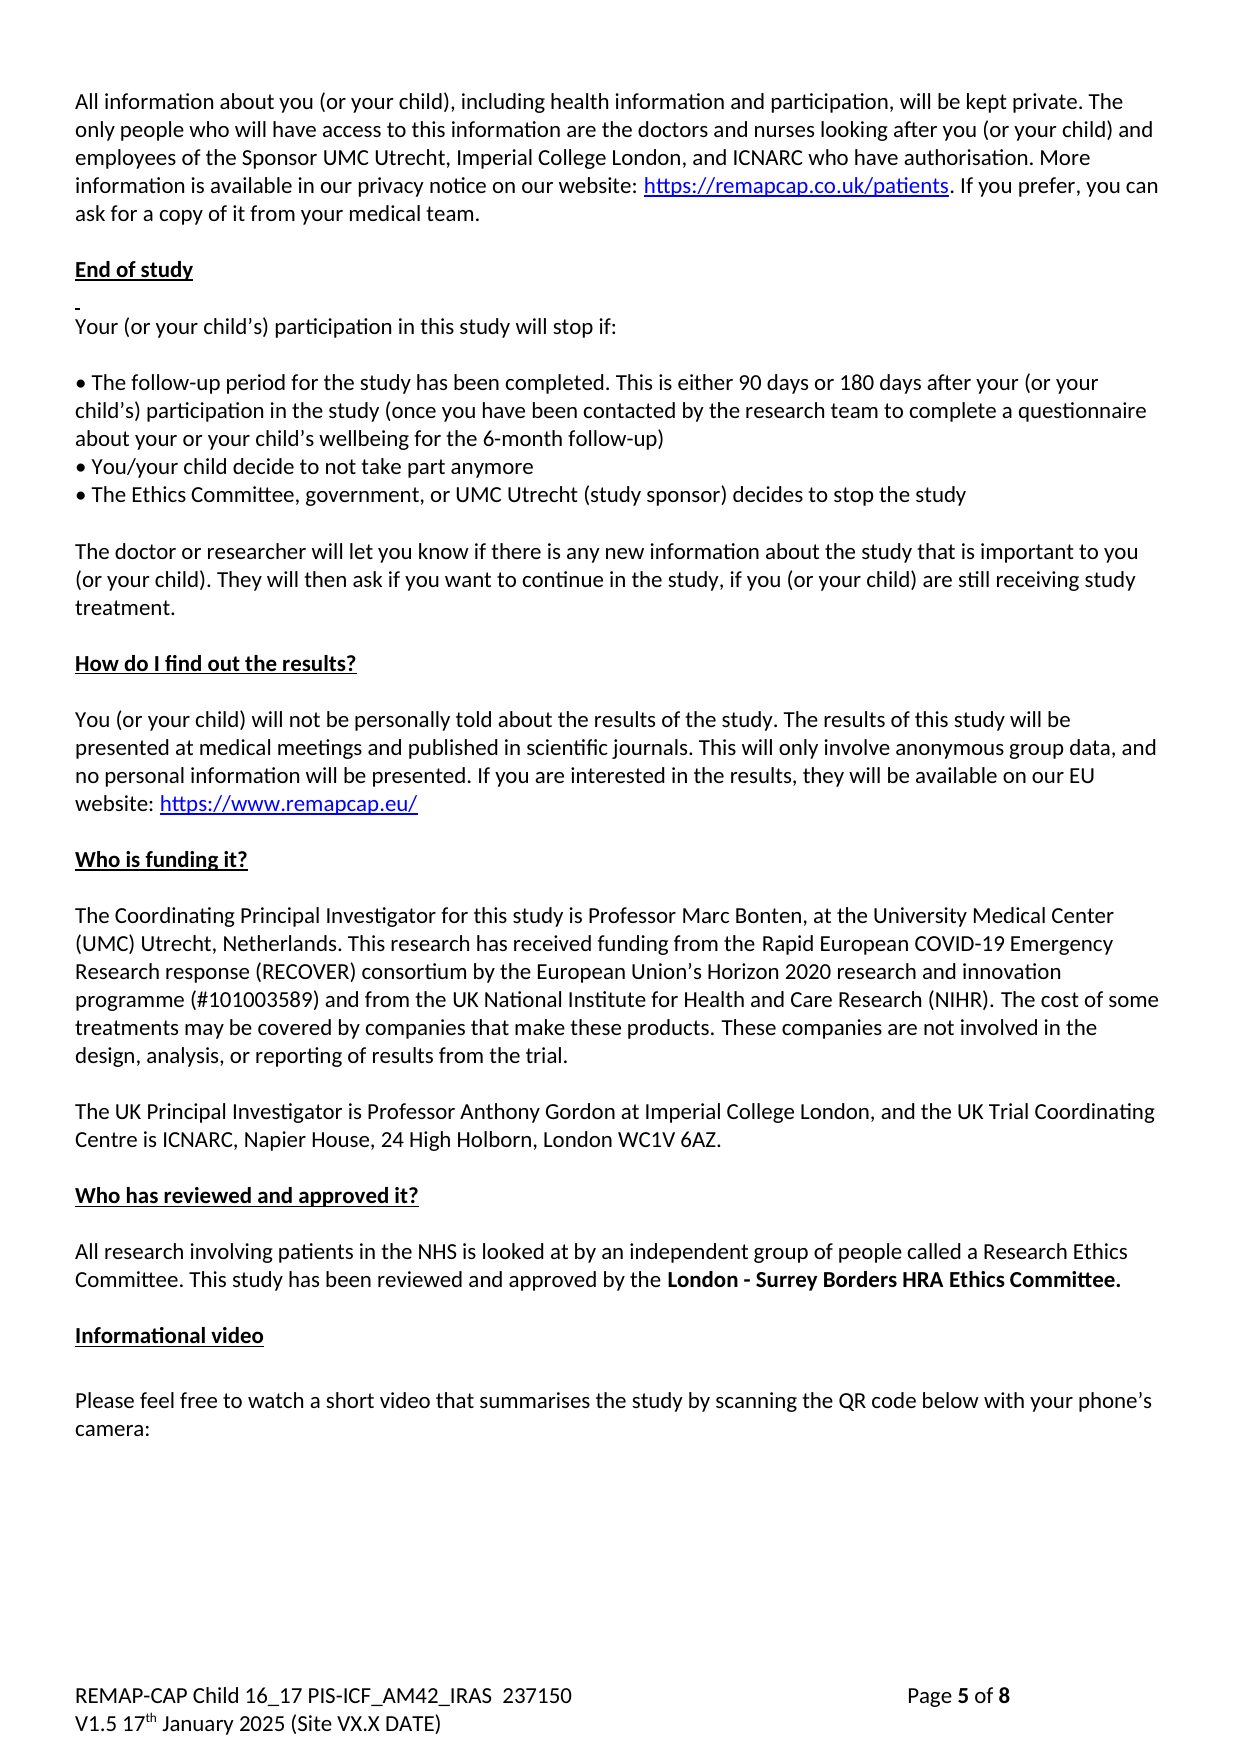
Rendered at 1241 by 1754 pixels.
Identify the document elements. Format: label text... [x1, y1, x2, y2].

text All information about you (or your child), including health information and participation, will be kept private. The only people who will have access to this information are the doctors and nurses looking after you (or your child) and employees of the Sponsor UMC Utrecht, Imperial College London, and ICNARC who have authorisation. More information is available in our privacy notice on our website: https://remapcap.co.uk/patients. If you prefer, you can ask for a copy of it from your medical team. [75, 87, 1165, 227]
text You (or your child) will not be personally told about the results of the study. The results of this study will be presented at medical meetings and published in scientific journals. This will only involve anonymous group data, and no personal information will be presented. If you are interested in the results, they will be available on our EU website: https://www.remapcap.eu/ [75, 705, 1165, 817]
text End of study [75, 255, 1165, 283]
text The doctor or researcher will let you know if there is any new information about the study that is important to you (or your child). They will then ask if you want to continue in the study, if you (or your child) are still receiving study treatment. [75, 537, 1165, 621]
text The UK Principal Investigator is Professor Anthony Gordon at Imperial College London, and the UK Trial Coordinating Centre is ICNARC, Napier House, 24 High Holborn, London WC1V 6AZ. [75, 1097, 1165, 1153]
text • You/your child decide to not take part anymore [75, 452, 1165, 480]
text Your (or your child’s) participation in this study will stop if: [75, 312, 1165, 340]
text Informational video [75, 1321, 1165, 1349]
text Who is funding it? [75, 845, 1165, 873]
text All research involving patients in the NHS is looked at by an independent group of people called a Research Ethics Committee. This study has been reviewed and approved by the London - Surrey Borders HRA Ethics Committee. [75, 1237, 1165, 1293]
text • The Ethics Committee, government, or UMC Utrecht (study sponsor) decides to stop the study [75, 480, 1165, 508]
text • The follow-up period for the study has been completed. This is either 90 days or 180 days after your (or your child’s) participation in the study (once you have been contacted by the research team to complete a questionnaire about your or your child’s wellbeing for the 6-month follow-up) [75, 368, 1165, 452]
text How do I find out the results? [75, 649, 1165, 677]
text Please feel free to watch a short video that summarises the study by scanning the QR code below with your phone’s camera: [75, 1386, 1165, 1442]
text Who has reviewed and approved it? [75, 1181, 1165, 1209]
text The Coordinating Principal Investigator for this study is Professor Marc Bonten, at the University Medical Center (UMC) Utrecht, Netherlands. This research has received funding from the Rapid European COVID-19 Emergency Research response (RECOVER) consortium by the European Union’s Horizon 2020 research and innovation programme (#101003589) and from the UK National Institute for Health and Care Research (NIHR). The cost of some treatments may be covered by companies that make these products. These companies are not involved in the design, analysis, or reporting of results from the trial. [75, 901, 1165, 1069]
